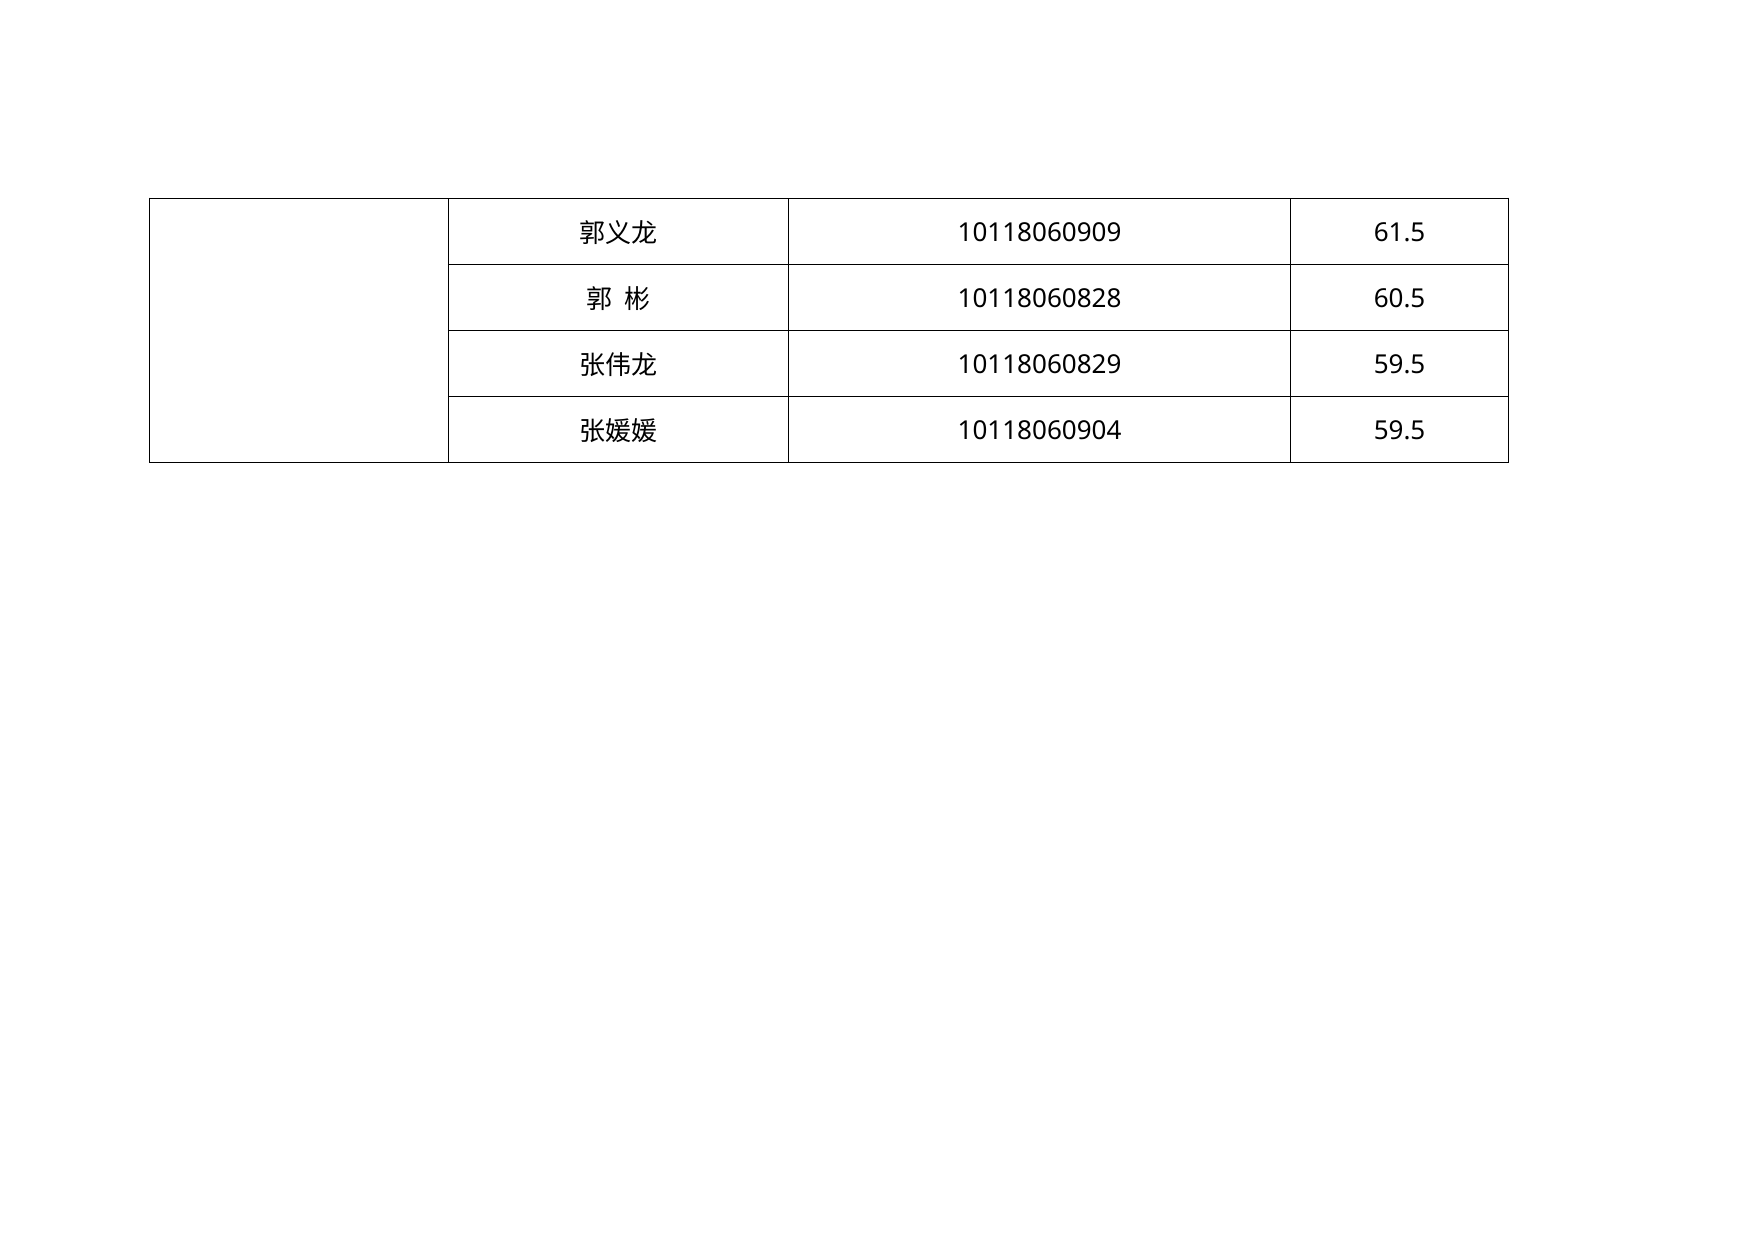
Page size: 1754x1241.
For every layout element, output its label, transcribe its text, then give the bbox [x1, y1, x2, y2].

table_cell 10118060909 [789, 199, 1290, 264]
table_cell 10118060829 [789, 331, 1290, 396]
table_cell 郭 彬 [449, 265, 788, 330]
table_cell 60.5 [1291, 265, 1508, 330]
table_cell 61.5 [1291, 199, 1508, 264]
table_cell 59.5 [1291, 397, 1508, 462]
table_cell 郭义龙 [449, 199, 788, 264]
table_cell 张伟龙 [449, 331, 788, 396]
table_cell 59.5 [1291, 331, 1508, 396]
table_cell 10118060904 [789, 397, 1290, 462]
table_cell 张媛媛 [449, 397, 788, 462]
table_cell 10118060828 [789, 265, 1290, 330]
